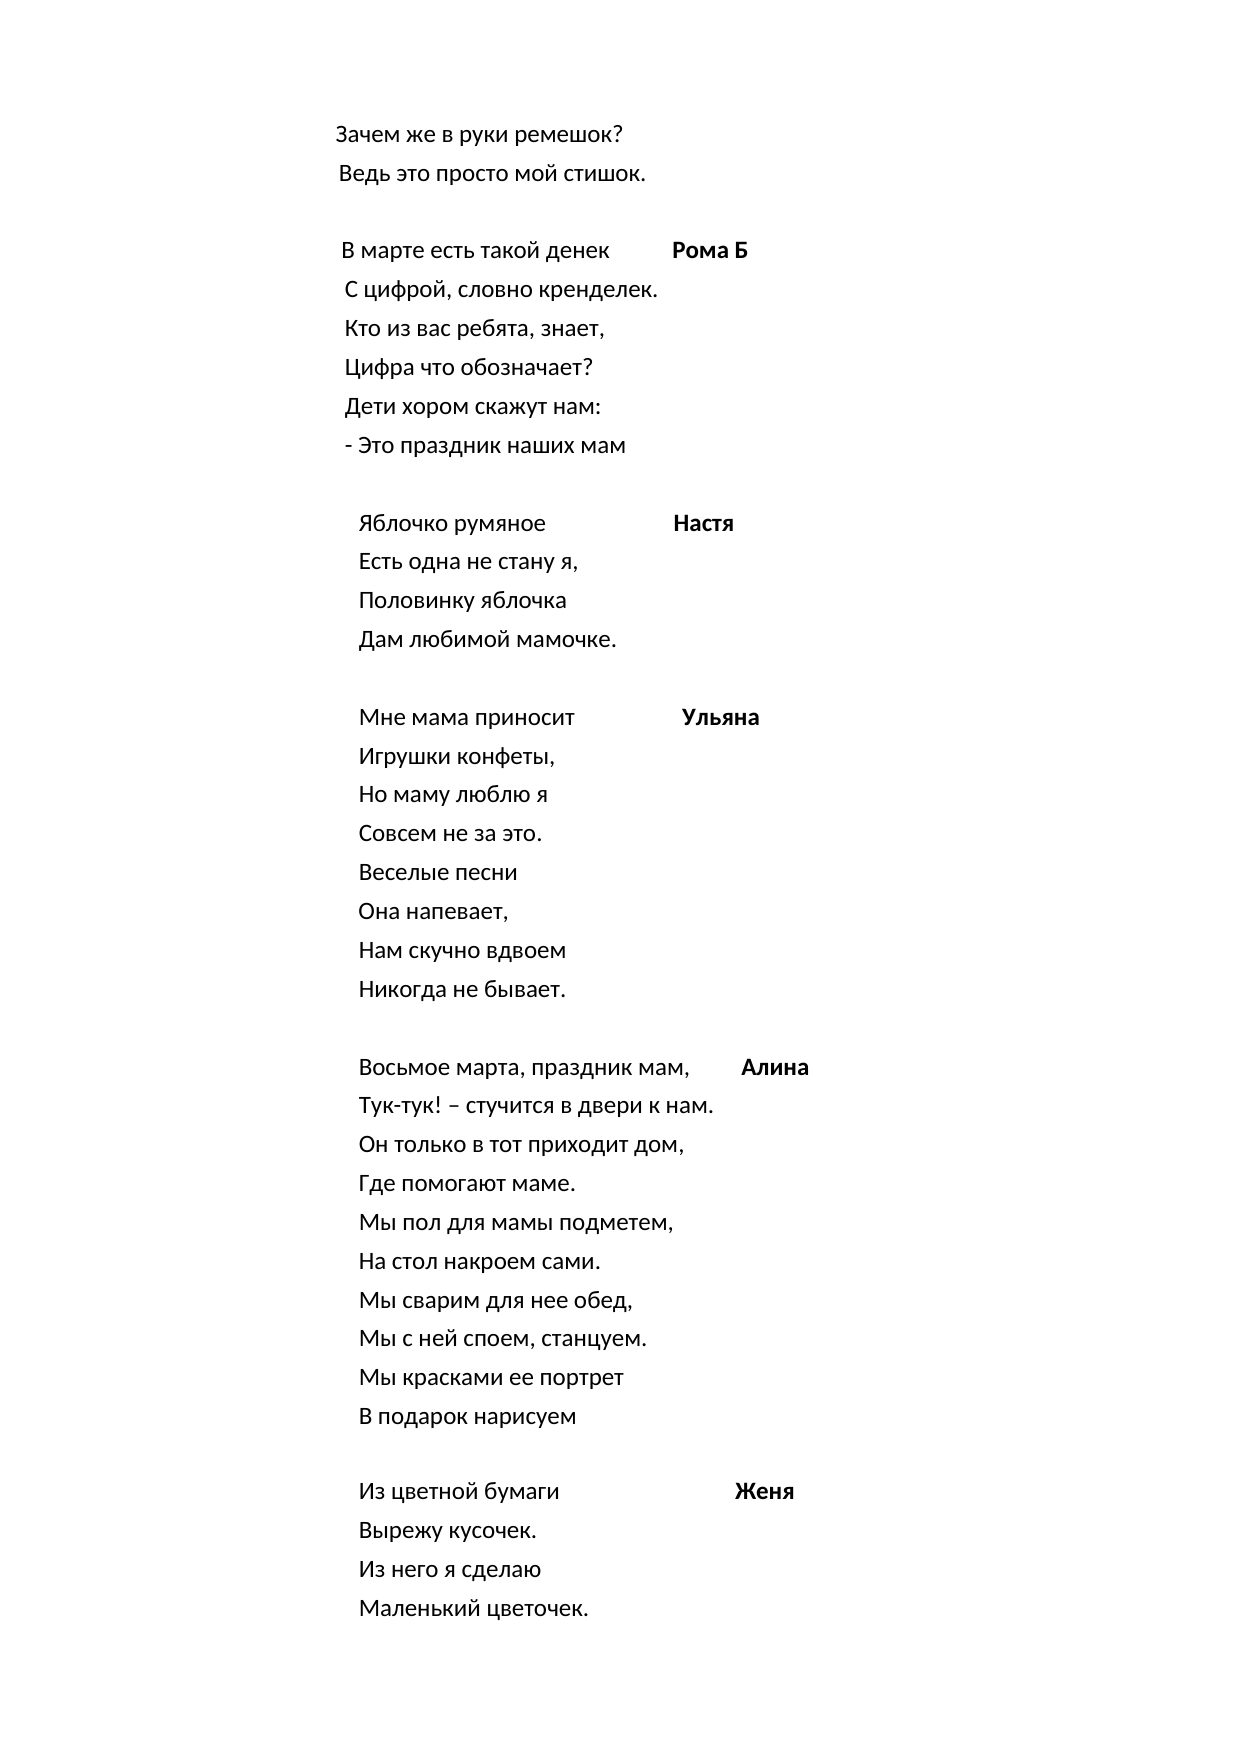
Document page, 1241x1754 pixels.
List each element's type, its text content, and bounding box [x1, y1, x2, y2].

text Нам скучно вдвоем [177, 934, 1152, 964]
text Вырежу кусочек. [177, 1514, 1152, 1545]
text Тук-тук! – стучится в двери к нам. [177, 1089, 1152, 1120]
text Цифра что обозначает? [177, 351, 1152, 382]
text Восьмое марта, праздник мам, Алина [177, 1051, 1152, 1081]
text Дам любимой мамочке. [177, 623, 1152, 654]
text Маленький цветочек. [177, 1592, 1152, 1623]
text Игрушки конфеты, [177, 740, 1152, 770]
text На стол накроем сами. [177, 1245, 1152, 1275]
text Мы пол для мамы подметем, [177, 1206, 1152, 1237]
text Из цветной бумаги Женя [177, 1476, 1152, 1506]
text Она напевает, [177, 895, 1152, 926]
text Есть одна не стану я, [177, 546, 1152, 576]
text Зачем же в руки ремешок? [177, 118, 1152, 149]
text Он только в тот приходит дом, [177, 1128, 1152, 1159]
text Никогда не бывает. [177, 973, 1152, 1003]
text Мы сварим для нее обед, [177, 1284, 1152, 1314]
text Веселые песни [177, 856, 1152, 887]
text Мы с ней споем, станцуем. [177, 1323, 1152, 1353]
text Яблочко румяное Настя [177, 507, 1152, 537]
text Дети хором скажут нам: [177, 390, 1152, 421]
text Мы красками ее портрет [177, 1361, 1152, 1392]
text Ведь это просто мой стишок. [177, 157, 1152, 187]
text Но маму люблю я [177, 779, 1152, 809]
text Кто из вас ребята, знает, [177, 312, 1152, 343]
text В подарок нарисуем [177, 1400, 1152, 1431]
text Совсем не за это. [177, 817, 1152, 848]
text - Это праздник наших мам [177, 429, 1152, 459]
text Из него я сделаю [177, 1553, 1152, 1584]
text Мне мама приносит Ульяна [177, 701, 1152, 731]
text Половинку яблочка [177, 584, 1152, 615]
text С цифрой, словно кренделек. [177, 273, 1152, 304]
text В марте есть такой денек Рома Б [177, 235, 1152, 265]
text Где помогают маме. [177, 1167, 1152, 1198]
